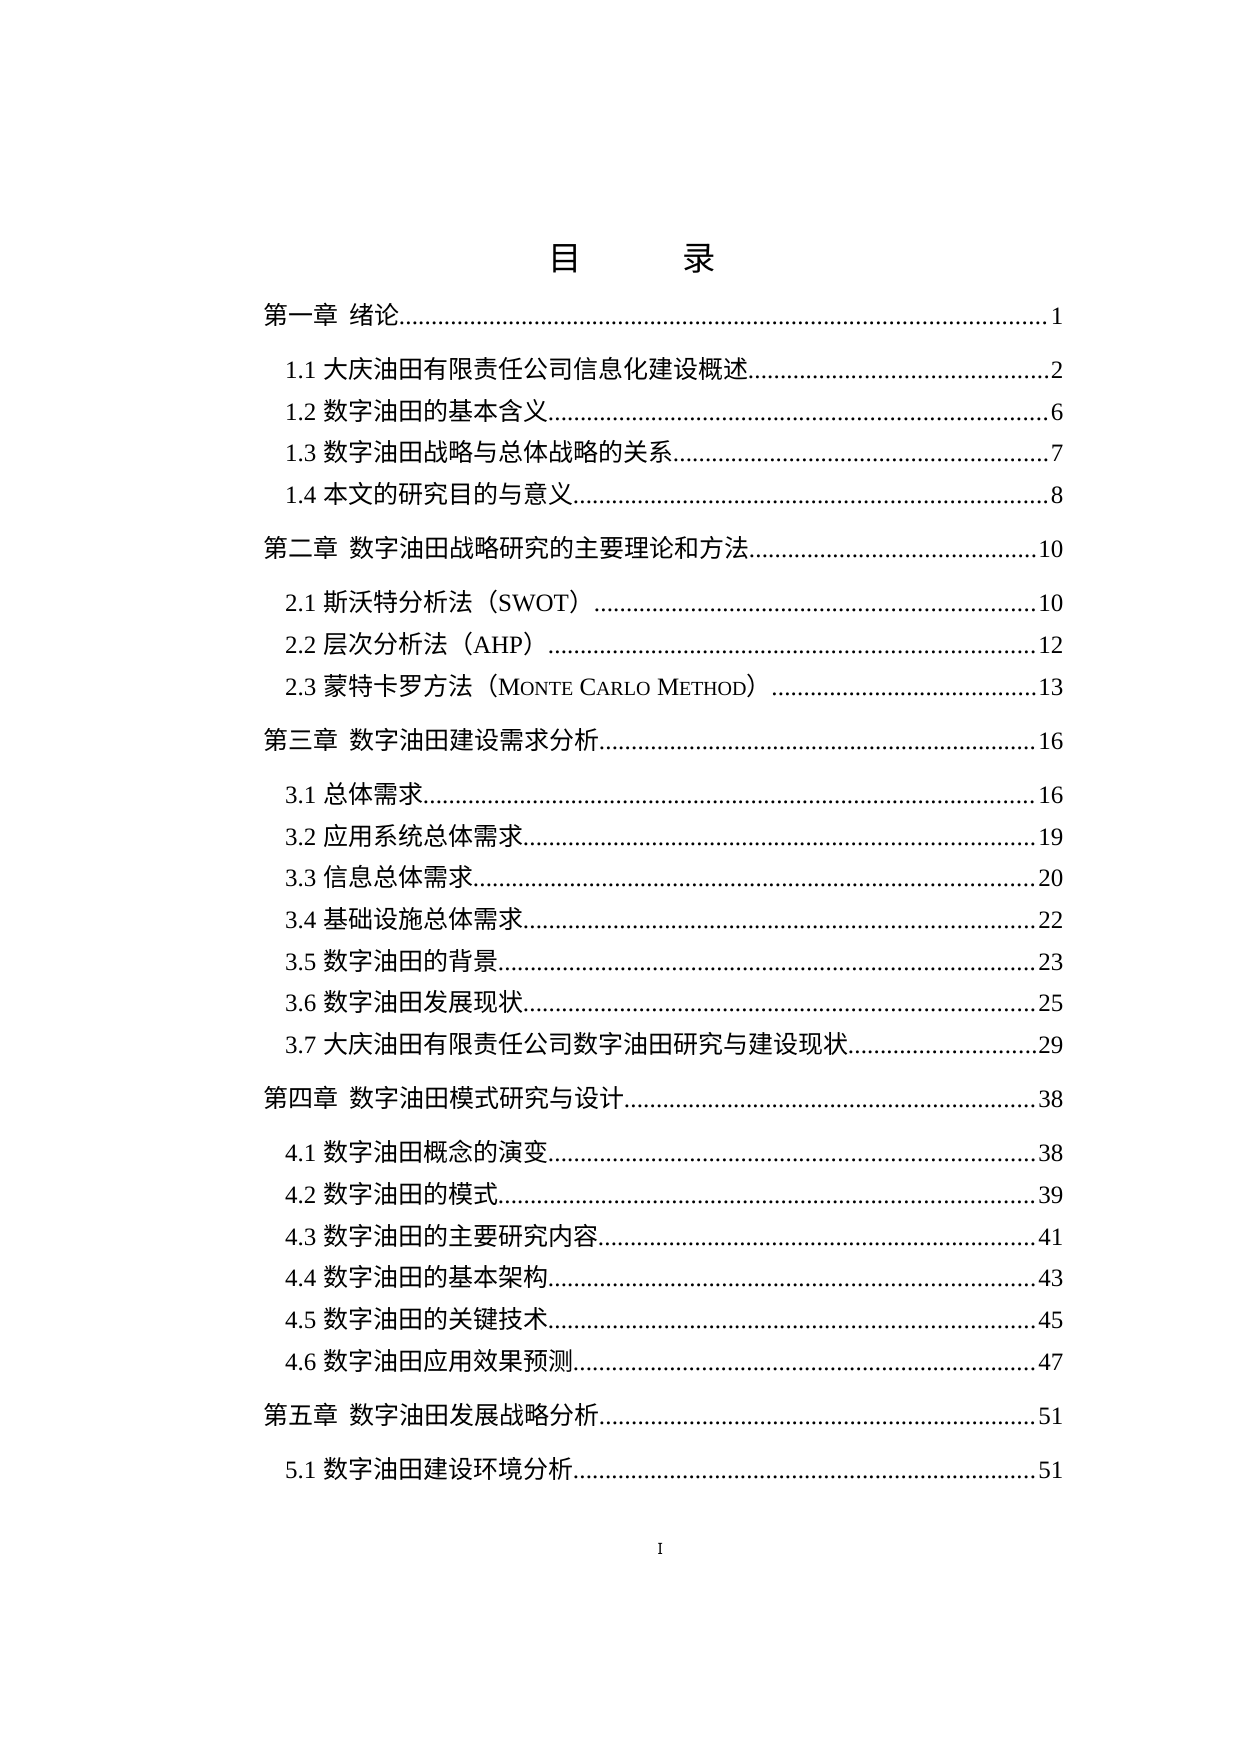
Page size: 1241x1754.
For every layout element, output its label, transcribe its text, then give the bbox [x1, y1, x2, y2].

text 4.4 数字油田的基本架构 43 [229, 1253, 1057, 1295]
text 1.2 数字油田的基本含义 6 [229, 387, 1057, 428]
text 1.3 数字油田战略与总体战略的关系 7 [229, 428, 1057, 470]
text 1.4 本文的研究目的与意义 8 [229, 470, 1057, 512]
text 1.1 大庆油田有限责任公司信息化建设概述 2 [229, 345, 1057, 387]
text 4.3 数字油田的主要研究内容 41 [229, 1212, 1057, 1253]
text 3.5 数字油田的背景 23 [229, 937, 1057, 978]
text 第四章 数字油田模式研究与设计 38 [207, 1074, 1057, 1116]
text 3.6 数字油田发展现状 25 [229, 978, 1057, 1020]
text 第一章 绪论 1 [207, 291, 1057, 332]
text 3.1 总体需求 16 [229, 770, 1057, 812]
text 4.2 数字油田的模式 39 [229, 1170, 1057, 1212]
text 4.1 数字油田概念的演变 38 [229, 1128, 1057, 1170]
text 2.3 蒙特卡罗方法（Monte Carlo Method） 13 [229, 662, 1057, 703]
text 3.4 基础设施总体需求 22 [229, 895, 1057, 937]
text 目 录 [206, 237, 1057, 278]
text 3.3 信息总体需求 20 [229, 853, 1057, 895]
text 第五章 数字油田发展战略分析 51 [207, 1391, 1057, 1432]
text 2.2 层次分析法（AHP） 12 [229, 620, 1057, 662]
text 4.6 数字油田应用效果预测 47 [229, 1337, 1057, 1378]
text 2.1 斯沃特分析法（SWOT） 10 [229, 578, 1057, 620]
text 4.5 数字油田的关键技术 45 [229, 1295, 1057, 1337]
text 第二章 数字油田战略研究的主要理论和方法 10 [207, 524, 1057, 566]
text 第三章 数字油田建设需求分析 16 [207, 716, 1057, 757]
text 3.7 大庆油田有限责任公司数字油田研究与建设现状 29 [229, 1020, 1057, 1062]
text 5.1 数字油田建设环境分析 51 [229, 1445, 1057, 1487]
text 3.2 应用系统总体需求 19 [229, 812, 1057, 853]
